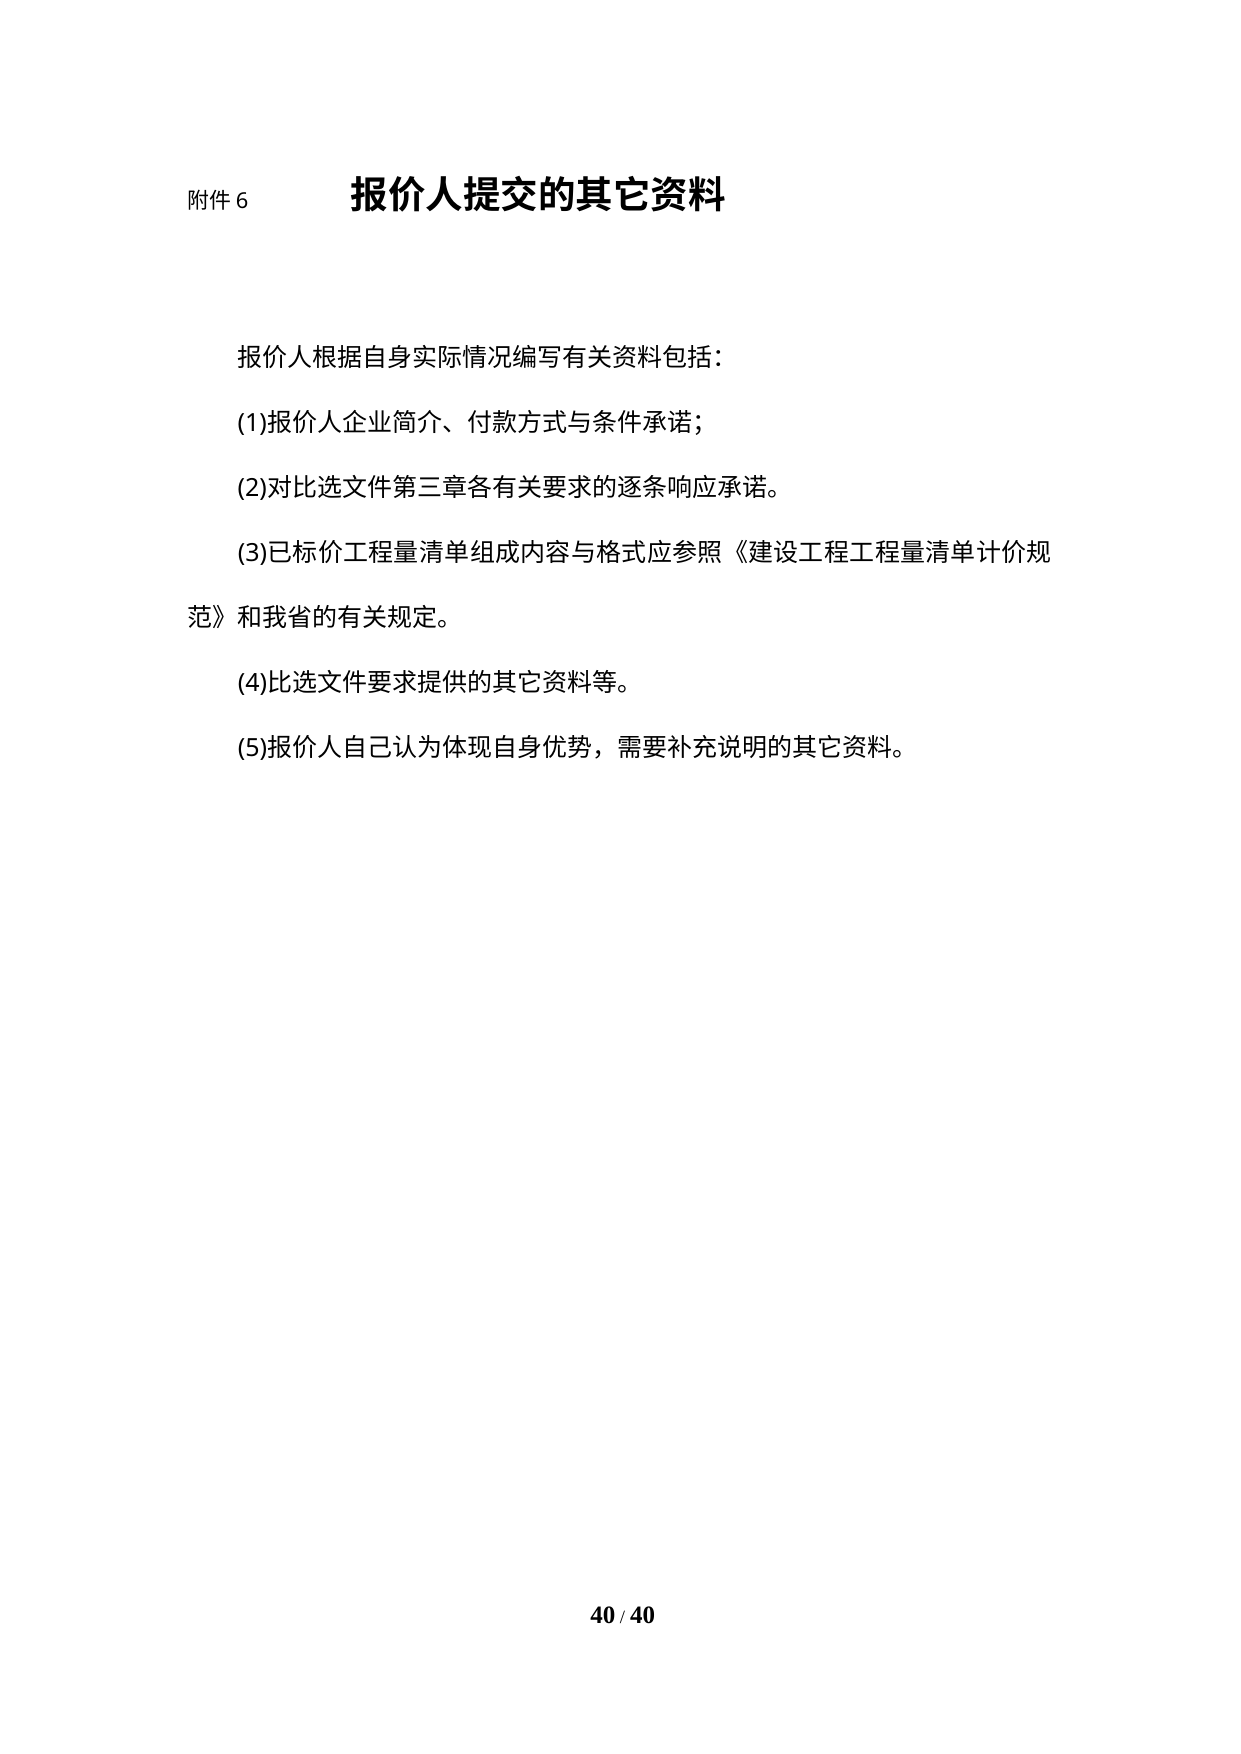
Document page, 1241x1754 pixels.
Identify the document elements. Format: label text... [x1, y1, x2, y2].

text (5)报价人自己认为体现自身优势，需要补充说明的其它资料。 [187, 713, 1053, 778]
text (1)报价人企业简介、付款方式与条件承诺； [187, 388, 1053, 453]
text (2)对比选文件第三章各有关要求的逐条响应承诺。 [187, 453, 1053, 518]
text (3)已标价工程量清单组成内容与格式应参照《建设工程工程量清单计价规范》和我省的有关规定。 [187, 518, 1053, 648]
text 报价人根据自身实际情况编写有关资料包括： [187, 323, 1053, 388]
text 附件6 报价人提交的其它资料 [187, 160, 1053, 225]
text (4)比选文件要求提供的其它资料等。 [187, 648, 1053, 713]
